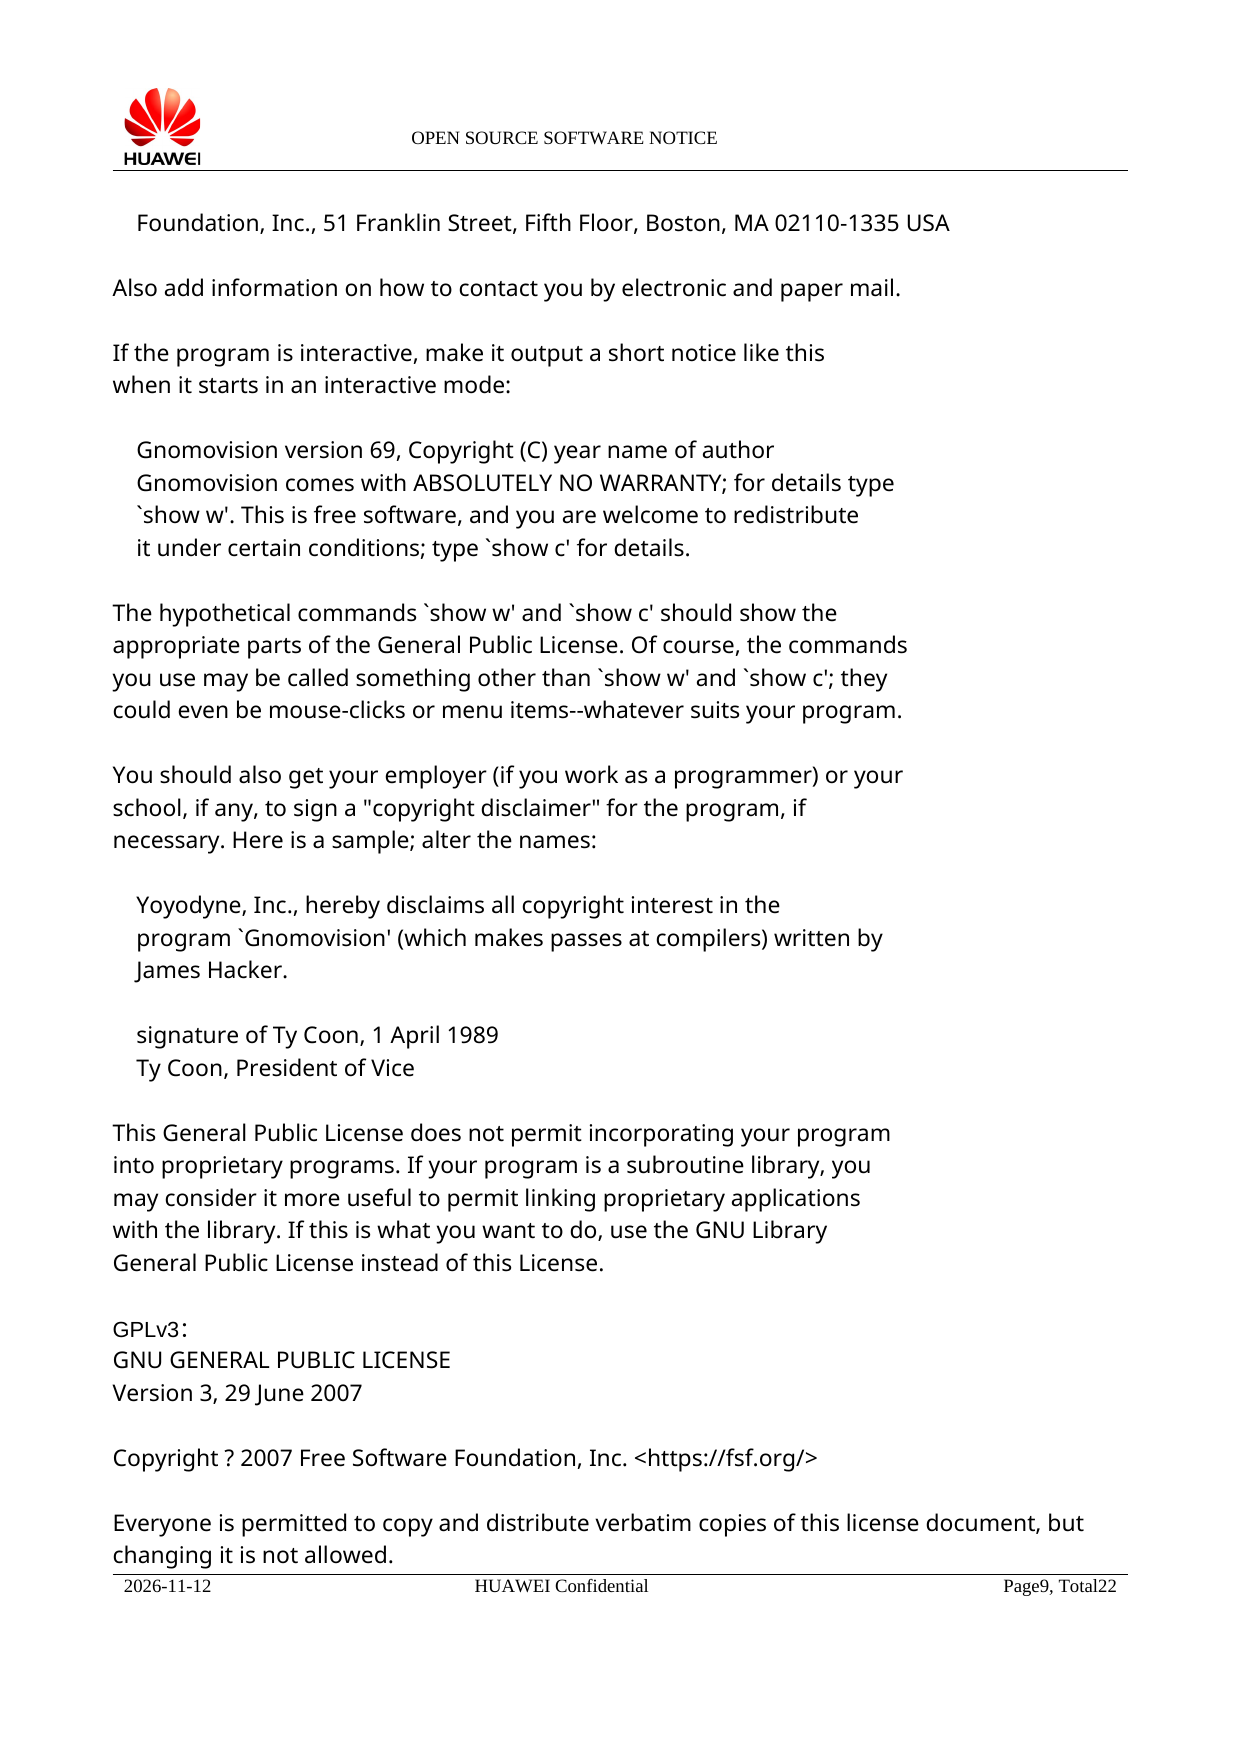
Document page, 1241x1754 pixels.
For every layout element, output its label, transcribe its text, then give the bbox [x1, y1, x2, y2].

text Yoyodyne, Inc., hereby disclaims all copyright interest in the [112, 889, 1128, 921]
text GPLv3： [112, 1311, 1128, 1344]
text Also add information on how to contact you by electronic and paper mail. [112, 271, 1128, 304]
text Foundation, Inc., 51 Franklin Street, Fifth Floor, Boston, MA 02110-1335 USA [112, 206, 1128, 239]
text Ty Coon, President of Vice [112, 1051, 1128, 1084]
text James Hacker. [112, 954, 1128, 986]
text program `Gnomovision' (which makes passes at compilers) written by [112, 921, 1128, 954]
text If the program is interactive, make it output a short notice like this [112, 336, 1128, 369]
text school, if any, to sign a "copyright disclaimer" for the program, if [112, 791, 1128, 824]
text Everyone is permitted to copy and distribute verbatim copies of this license document, but changing it is not allowed. [112, 1506, 1128, 1571]
text This General Public License does not permit incorporating your program [112, 1116, 1128, 1149]
text signature of Ty Coon, 1 April 1989 [112, 1019, 1128, 1051]
text GNU GENERAL PUBLIC LICENSE [112, 1344, 1128, 1376]
text could even be mouse-clicks or menu items--whatever suits your program. [112, 694, 1128, 726]
text you use may be called something other than `show w' and `show c'; they [112, 661, 1128, 694]
text Version 3, 29 June 2007 [112, 1376, 1128, 1409]
text General Public License instead of this License. [112, 1246, 1128, 1279]
text Gnomovision version 69, Copyright (C) year name of author [112, 434, 1128, 466]
text Copyright ? 2007 Free Software Foundation, Inc. <https://fsf.org/> [112, 1441, 1128, 1474]
text `show w'. This is free software, and you are welcome to redistribute [112, 499, 1128, 531]
text Gnomovision comes with ABSOLUTELY NO WARRANTY; for details type [112, 466, 1128, 499]
text with the library. If this is what you want to do, use the GNU Library [112, 1214, 1128, 1246]
text The hypothetical commands `show w' and `show c' should show the [112, 596, 1128, 629]
picture [124, 88, 201, 165]
text appropriate parts of the General Public License. Of course, the commands [112, 629, 1128, 661]
text it under certain conditions; type `show c' for details. [112, 531, 1128, 564]
text into proprietary programs. If your program is a subroutine library, you [112, 1149, 1128, 1181]
text necessary. Here is a sample; alter the names: [112, 824, 1128, 856]
text may consider it more useful to permit linking proprietary applications [112, 1181, 1128, 1214]
text You should also get your employer (if you work as a programmer) or your [112, 759, 1128, 791]
text when it starts in an interactive mode: [112, 369, 1128, 401]
